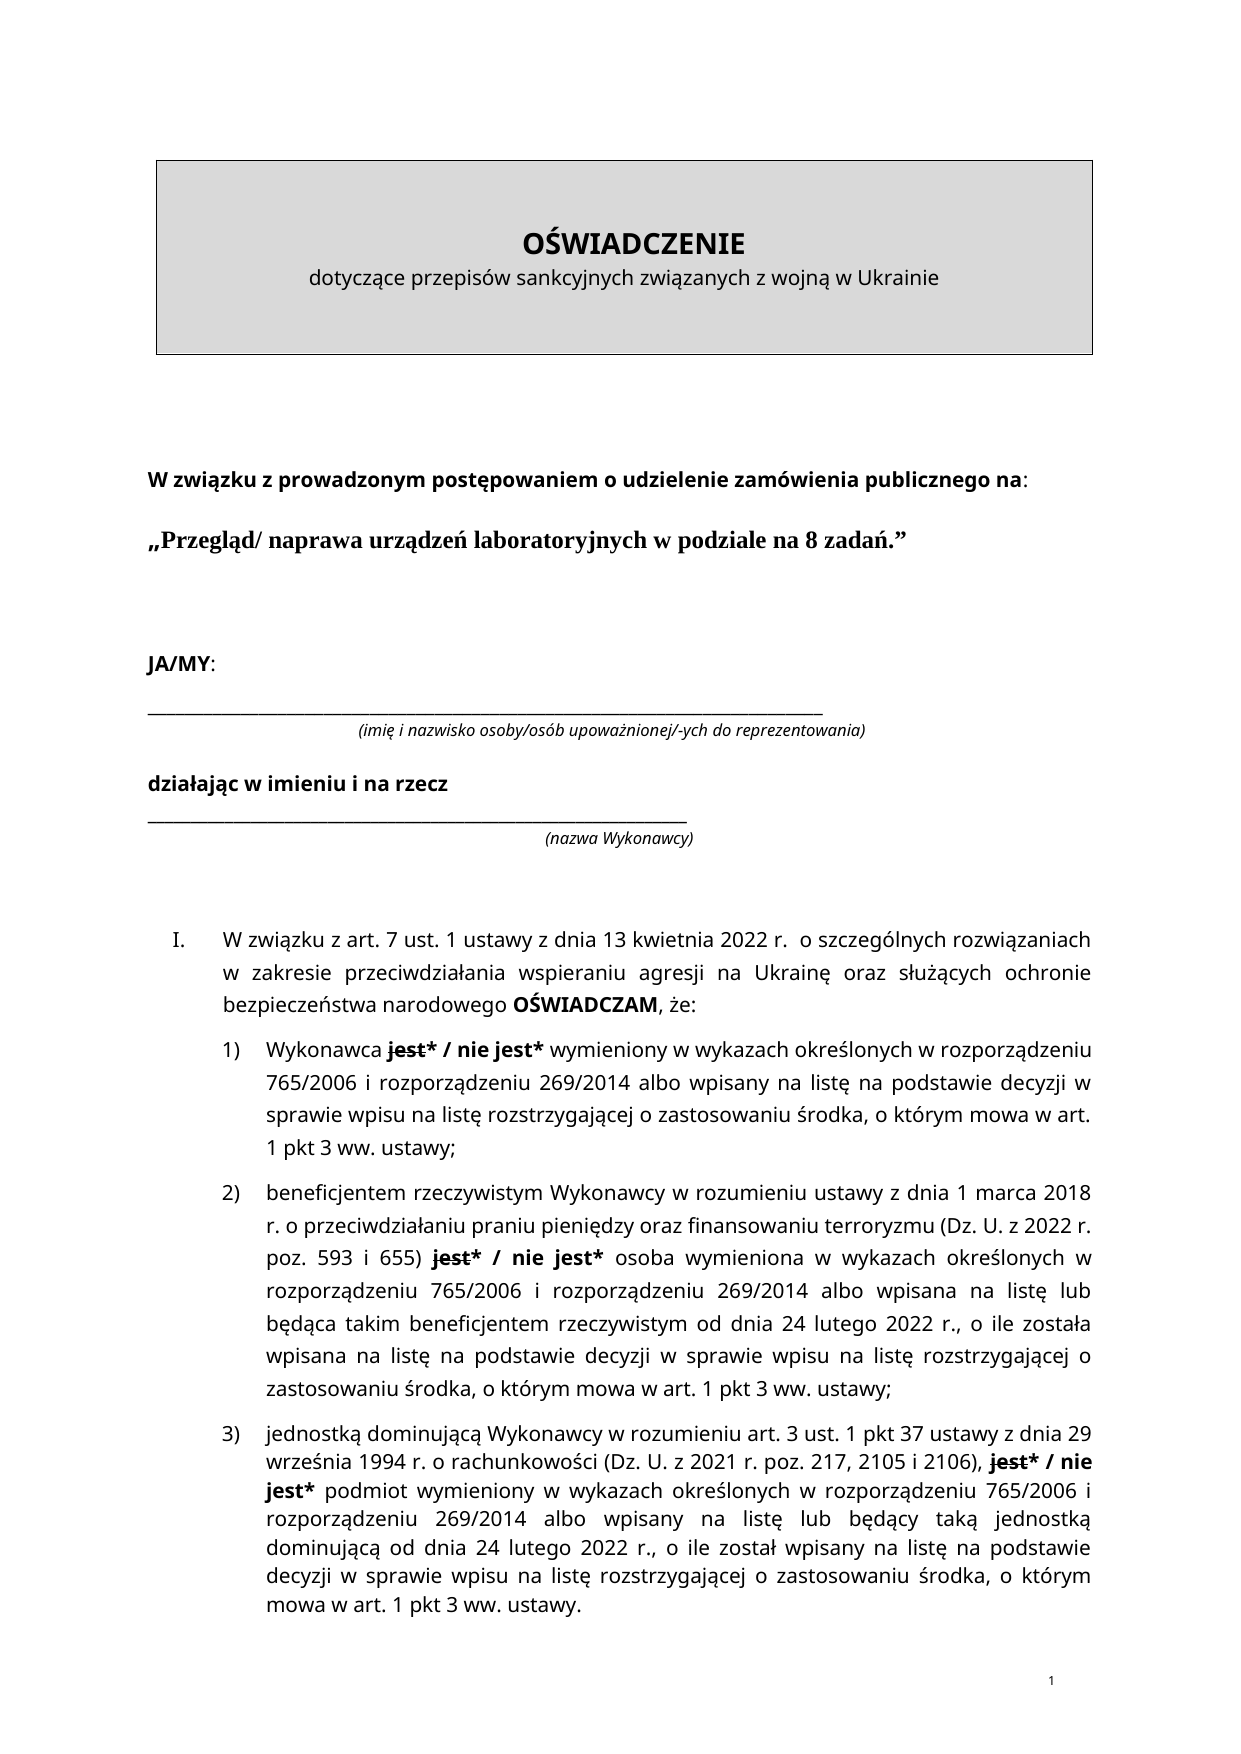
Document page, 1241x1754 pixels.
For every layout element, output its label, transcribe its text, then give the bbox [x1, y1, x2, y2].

text _________________________________________________________________________ [148, 690, 1122, 718]
list 3) jednostką dominującą Wykonawcy w rozumieniu art. 3 ust. 1 pkt 37 ustawy z dnia 29 września 1994 r. o rachunkowości (Dz. U. z 2021 r. poz. 217, 2105 i 2106), jest* / nie jest* podmiot wymieniony w wykazach określonych w rozporządzeniu 765/2006 i rozporządzeniu 269/2014 albo wpisany na listę lub będący taką jednostką dominującą od dnia 24 lutego 2022 r., o ile został wpisany na listę na podstawie decyzji w sprawie wpisu na listę rozstrzygającej o zastosowaniu środka, o którym mowa w art. 1 pkt 3 ww. ustawy. [222, 1419, 1092, 1618]
list 1) Wykonawca jest* / nie jest* wymieniony w wykazach określonych w rozporządzeniu 765/2006 i rozporządzeniu 269/2014 albo wpisany na listę na podstawie decyzji w sprawie wpisu na listę rozstrzygającej o zastosowaniu środka, o którym mowa w art. 1 pkt 3 ww. ustawy; [222, 1035, 1092, 1162]
text _______________________________________________________________ [148, 798, 1092, 826]
list W związku z art. 7 ust. 1 ustawy z dnia 13 kwietnia 2022 r. o szczególnych rozwiązaniach w zakresie przeciwdziałania wspieraniu agresji na Ukrainę oraz służących ochronie bezpieczeństwa narodowego OŚWIADCZAM, że: [185, 925, 1092, 1019]
text W związku z prowadzonym postępowaniem o udzielenie zamówienia publicznego na: [148, 465, 1092, 493]
text „Przegląd/ naprawa urządzeń laboratoryjnych w podziale na 8 zadań.” [148, 522, 1092, 556]
text JA/MY: [148, 649, 1093, 677]
text (imię i nazwisko osoby/osób upoważnionej/-ych do reprezentowania) [148, 718, 1078, 741]
table_header OŚWIADCZENIE dotyczące przepisów sankcyjnych związanych z wojną w Ukrainie [157, 161, 1092, 353]
text działając w imieniu i na rzecz [148, 769, 1092, 798]
text (nazwa Wykonawcy) [148, 826, 1092, 849]
list 2) beneficjentem rzeczywistym Wykonawcy w rozumieniu ustawy z dnia 1 marca 2018 r. o przeciwdziałaniu praniu pieniędzy oraz finansowaniu terroryzmu (Dz. U. z 2022 r. poz. 593 i 655) jest* / nie jest* osoba wymieniona w wykazach określonych w rozporządzeniu 765/2006 i rozporządzeniu 269/2014 albo wpisana na listę lub będąca takim beneficjentem rzeczywistym od dnia 24 lutego 2022 r., o ile została wpisana na listę na podstawie decyzji w sprawie wpisu na listę rozstrzygającej o zastosowaniu środka, o którym mowa w art. 1 pkt 3 ww. ustawy; [222, 1178, 1092, 1402]
